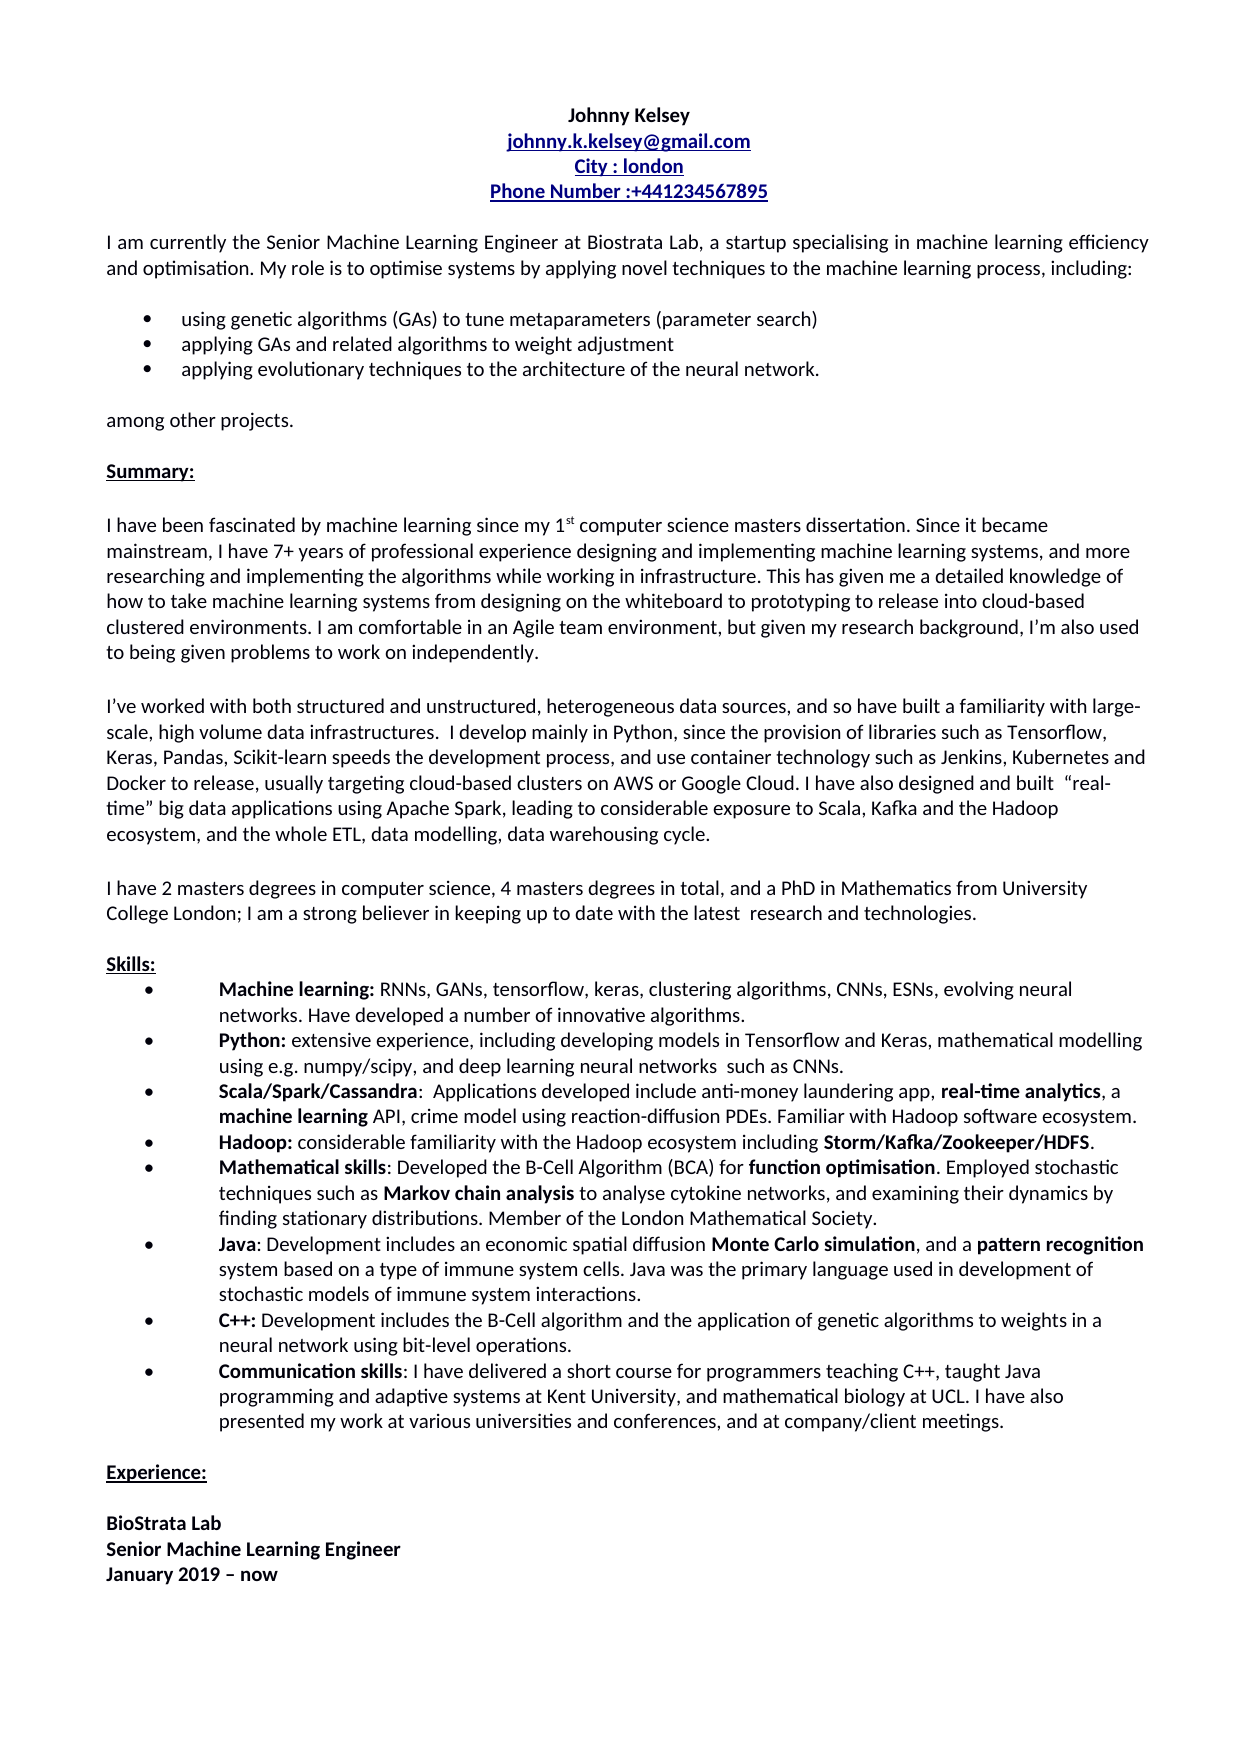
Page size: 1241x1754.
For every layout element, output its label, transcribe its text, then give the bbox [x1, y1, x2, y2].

list Java: Development includes an economic spatial diffusion Monte Carlo simulation, and a pattern recognition system based on a type of immune system cells. Java was the primary language used in development of stochastic models of immune system interactions. [144, 1231, 1152, 1307]
list Python: extensive experience, including developing models in Tensorflow and Keras, mathematical modelling using e.g. numpy/scipy, and deep learning neural networks such as CNNs. [144, 1027, 1152, 1078]
list C++: Development includes the B-Cell algorithm and the application of genetic algorithms to weights in a neural network using bit-level operations. [144, 1307, 1152, 1358]
text johnny.k.kelsey@gmail.com [106, 128, 1152, 153]
text I have been fascinated by machine learning since my 1st computer science masters dissertation. Since it became mainstream, I have 7+ years of professional experience designing and implementing machine learning systems, and more researching and implementing the algorithms while working in infrastructure. This has given me a detailed knowledge of how to take machine learning systems from designing on the whiteboard to prototyping to release into cloud-based clustered environments. I am comfortable in an Agile team environment, but given my research background, I’m also used to being given problems to work on independently. [106, 512, 1152, 665]
text Phone Number :+441234567895 [106, 179, 1152, 204]
list using genetic algorithms (GAs) to tune metaparameters (parameter search) [144, 306, 1152, 331]
list Machine learning: RNNs, GANs, tensorflow, keras, clustering algorithms, CNNs, ESNs, evolving neural networks. Have developed a number of innovative algorithms. [144, 977, 1152, 1027]
list applying evolutionary techniques to the architecture of the neural network. [144, 357, 1152, 382]
text City : london [106, 153, 1152, 179]
list Communication skills: I have delivered a short course for programmers teaching C++, taught Java programming and adaptive systems at Kent University, and mathematical biology at UCL. I have also presented my work at various universities and conferences, and at company/client meetings. [144, 1358, 1152, 1434]
text I am currently the Senior Machine Learning Engineer at Biostrata Lab, a startup specialising in machine learning efficiency and optimisation. My role is to optimise systems by applying novel techniques to the machine learning process, including: [106, 229, 1152, 280]
list Mathematical skills: Developed the B-Cell Algorithm (BCA) for function optimisation. Employed stochastic techniques such as Markov chain analysis to analyse cytokine networks, and examining their dynamics by finding stationary distributions. Member of the London Mathematical Society. [144, 1154, 1152, 1231]
text January 2019 – now [106, 1561, 1152, 1587]
text Summary: [106, 458, 1152, 484]
text Johnny Kelsey [106, 102, 1152, 128]
text I have 2 masters degrees in computer science, 4 masters degrees in total, and a PhD in Mathematics from University College London; I am a strong believer in keeping up to date with the latest research and technologies. [106, 875, 1152, 926]
list Scala/Spark/Cassandra: Applications developed include anti-money laundering app, real-time analytics, a machine learning API, crime model using reaction-diffusion PDEs. Familiar with Hadoop software ecosystem. [144, 1078, 1152, 1129]
list Hadoop: considerable familiarity with the Hadoop ecosystem including Storm/Kafka/Zookeeper/HDFS. [144, 1129, 1152, 1154]
text I’ve worked with both structured and unstructured, heterogeneous data sources, and so have built a familiarity with large-scale, high volume data infrastructures. I develop mainly in Python, since the provision of libraries such as Tensorflow, Keras, Pandas, Scikit-learn speeds the development process, and use container technology such as Jenkins, Kubernetes and Docker to release, usually targeting cloud-based clusters on AWS or Google Cloud. I have also designed and built “real-time” big data applications using Apache Spark, leading to considerable exposure to Scala, Kafka and the Hadoop ecosystem, and the whole ETL, data modelling, data warehousing cycle. [106, 694, 1152, 846]
text BioStrata Lab [106, 1510, 1152, 1536]
text among other projects. [106, 407, 1152, 433]
text Skills: [106, 951, 1152, 977]
text Senior Machine Learning Engineer [106, 1536, 1152, 1561]
list applying GAs and related algorithms to weight adjustment [144, 331, 1152, 357]
text Experience: [106, 1459, 1152, 1485]
